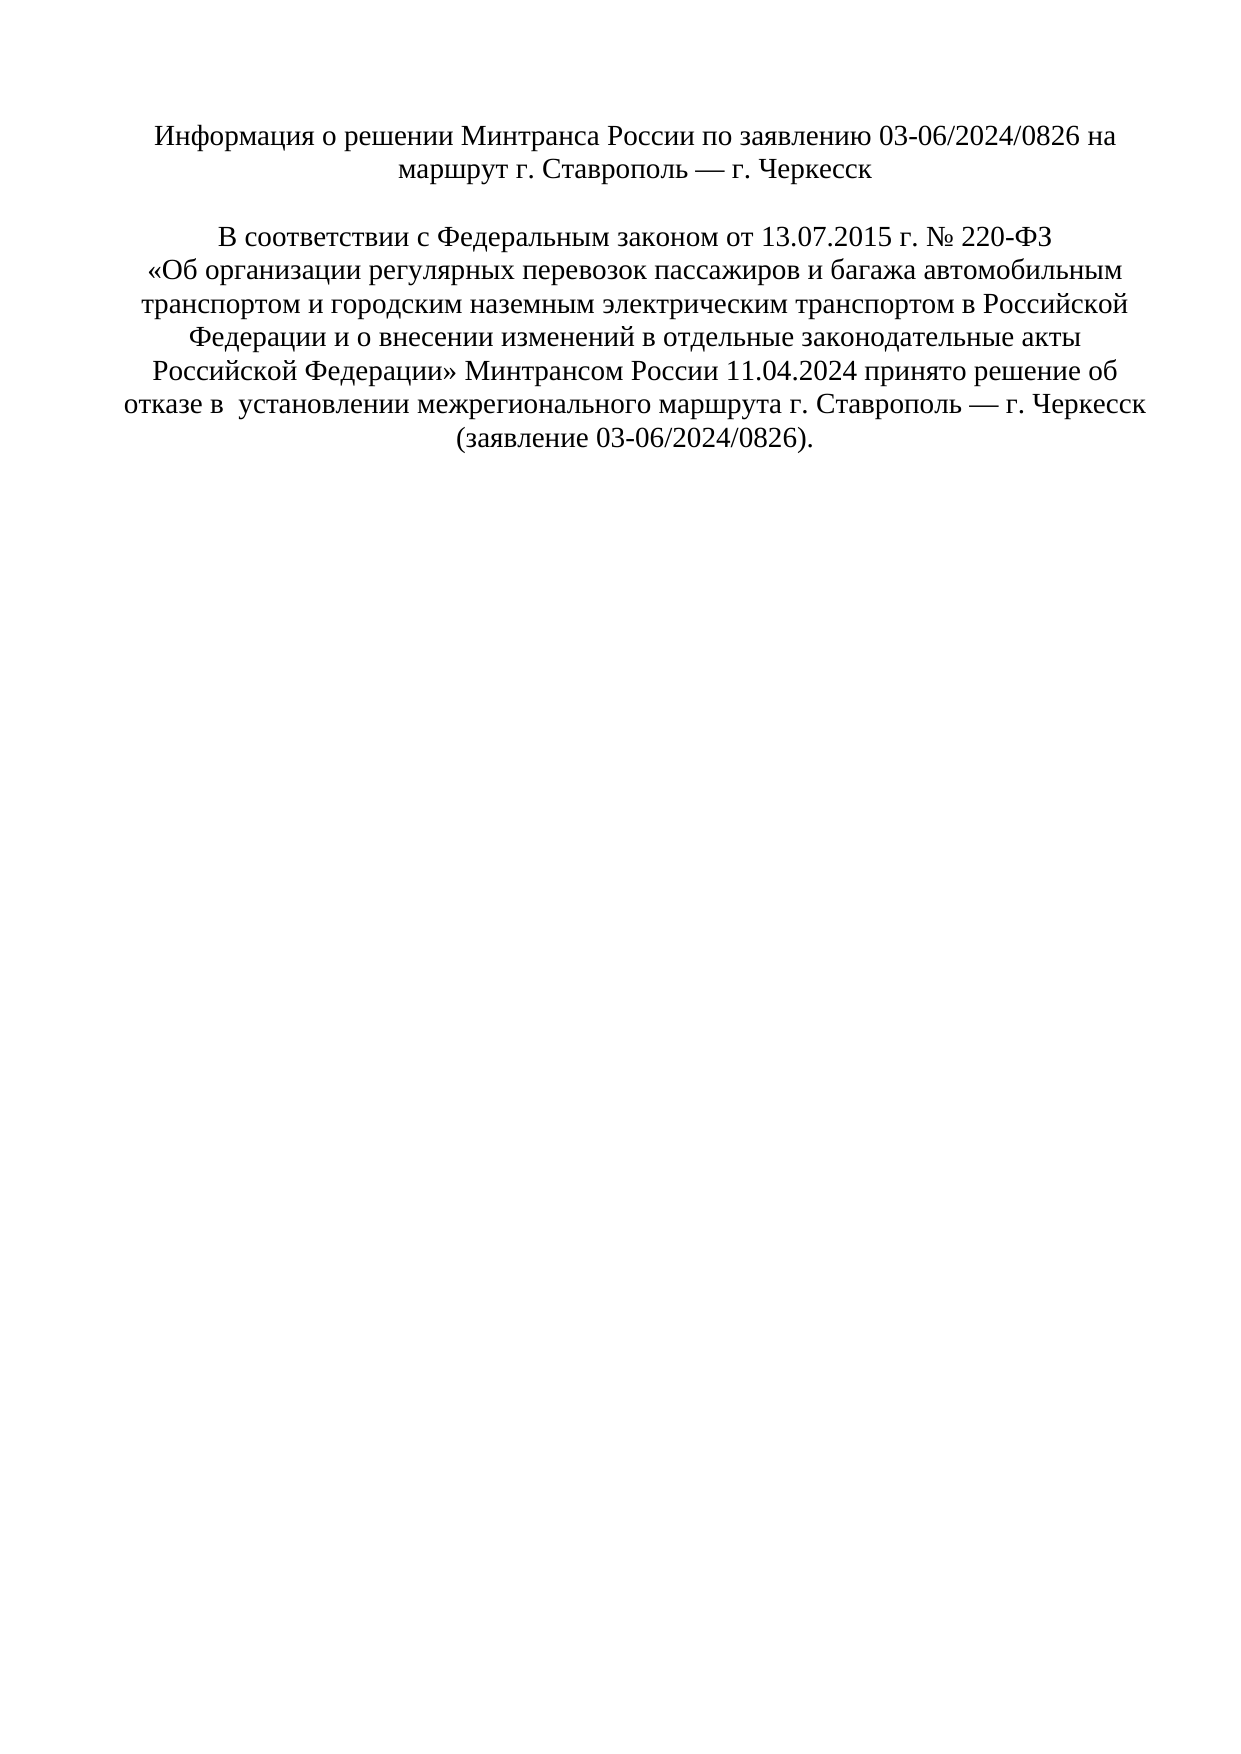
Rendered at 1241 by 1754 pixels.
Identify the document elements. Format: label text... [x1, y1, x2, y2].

text Информация о решении Минтранса России по заявлению 03-06/2024/0826 на маршрут г. Ставрополь — г. Черкесск [118, 118, 1152, 185]
text В соответствии с Федеральным законом от 13.07.2015 г. № 220-ФЗ «Об организации регулярных перевозок пассажиров и багажа автомобильным транспортом и городским наземным электрическим транспортом в Российской Федерации и о внесении изменений в отдельные законодательные акты Российской Федерации» Минтрансом России 11.04.2024 принято решение об отказе в установлении межрегионального маршрута г. Ставрополь — г. Черкесск (заявление 03-06/2024/0826). [118, 219, 1152, 453]
